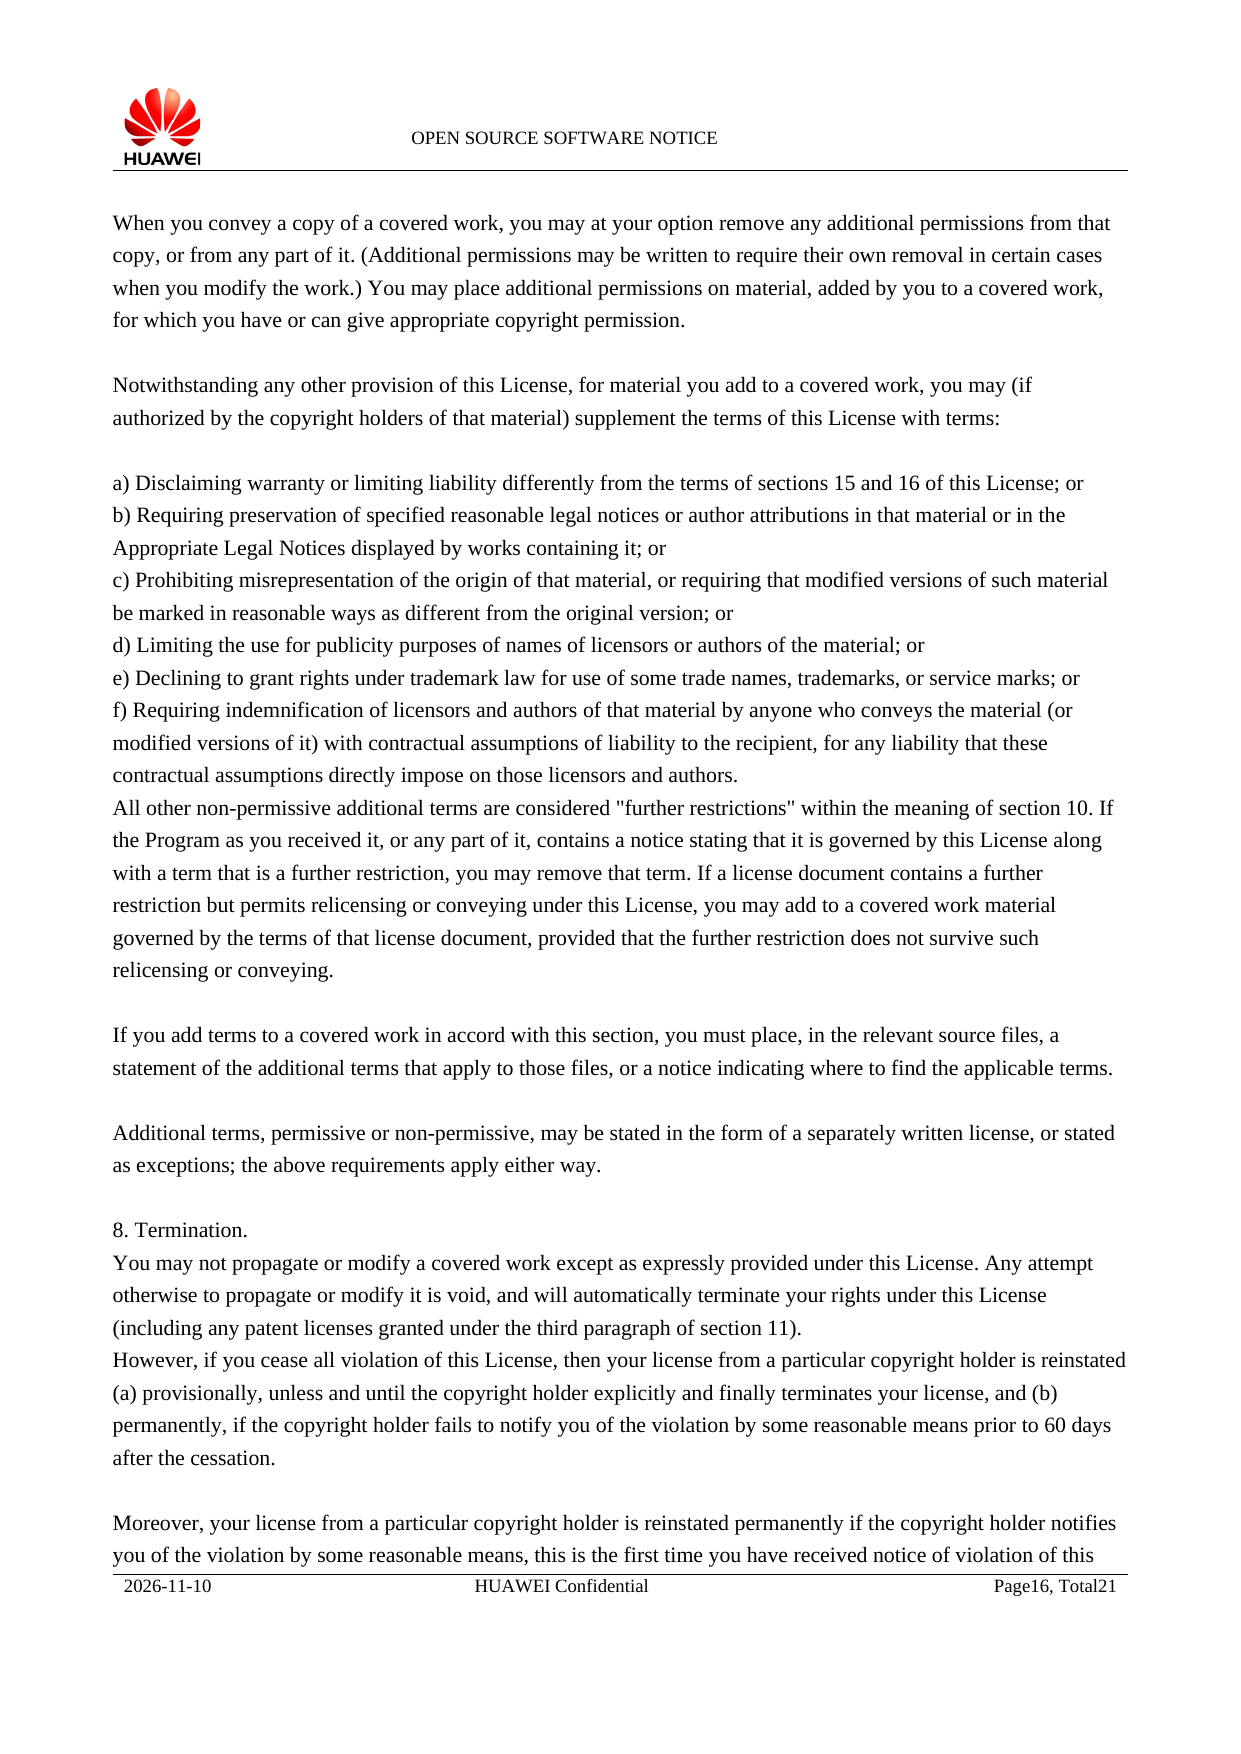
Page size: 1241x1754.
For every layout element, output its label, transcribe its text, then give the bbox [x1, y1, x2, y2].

picture [124, 88, 201, 165]
text However, if you cease all violation of this License, then your license from a particular copyright holder is reinstated (a) provisionally, unless and until the copyright holder explicitly and finally terminates your license, and (b) permanently, if the copyright holder fails to notify you of the violation by some reasonable means prior to 60 days after the cessation. [112, 1344, 1128, 1474]
text Additional terms, permissive or non-permissive, may be stated in the form of a separately written license, or stated as exceptions; the above requirements apply either way. [112, 1116, 1128, 1181]
text a) Disclaiming warranty or limiting liability differently from the terms of sections 15 and 16 of this License; or [112, 466, 1128, 499]
text f) Requiring indemnification of licensors and authors of that material by anyone who conveys the material (or modified versions of it) with contractual assumptions of liability to the recipient, for any liability that these contractual assumptions directly impose on those licensors and authors. [112, 694, 1128, 791]
text All other non-permissive additional terms are considered "further restrictions" within the meaning of section 10. If the Program as you received it, or any part of it, contains a notice stating that it is governed by this License along with a term that is a further restriction, you may remove that term. If a license document contains a further restriction but permits relicensing or conveying under this License, you may add to a covered work material governed by the terms of that license document, provided that the further restriction does not survive such relicensing or conveying. [112, 791, 1128, 986]
text If you add terms to a covered work in accord with this section, you must place, in the relevant source files, a statement of the additional terms that apply to those files, or a notice indicating where to find the applicable terms. [112, 1019, 1128, 1084]
text Notwithstanding any other provision of this License, for material you add to a covered work, you may (if authorized by the copyright holders of that material) supplement the terms of this License with terms: [112, 369, 1128, 434]
text When you convey a copy of a covered work, you may at your option remove any additional permissions from that copy, or from any part of it. (Additional permissions may be written to require their own removal in certain cases when you modify the work.) You may place additional permissions on material, added by you to a covered work, for which you have or can give appropriate copyright permission. [112, 206, 1128, 336]
text 8. Termination. [112, 1214, 1128, 1246]
text e) Declining to grant rights under trademark law for use of some trade names, trademarks, or service marks; or [112, 661, 1128, 694]
text c) Prohibiting misrepresentation of the origin of that material, or requiring that modified versions of such material be marked in reasonable ways as different from the original version; or [112, 564, 1128, 629]
text You may not propagate or modify a covered work except as expressly provided under this License. Any attempt otherwise to propagate or modify it is void, and will automatically terminate your rights under this License (including any patent licenses granted under the third paragraph of section 11). [112, 1246, 1128, 1344]
text d) Limiting the use for publicity purposes of names of licensors or authors of the material; or [112, 629, 1128, 661]
text b) Requiring preservation of specified reasonable legal notices or author attributions in that material or in the Appropriate Legal Notices displayed by works containing it; or [112, 499, 1128, 564]
